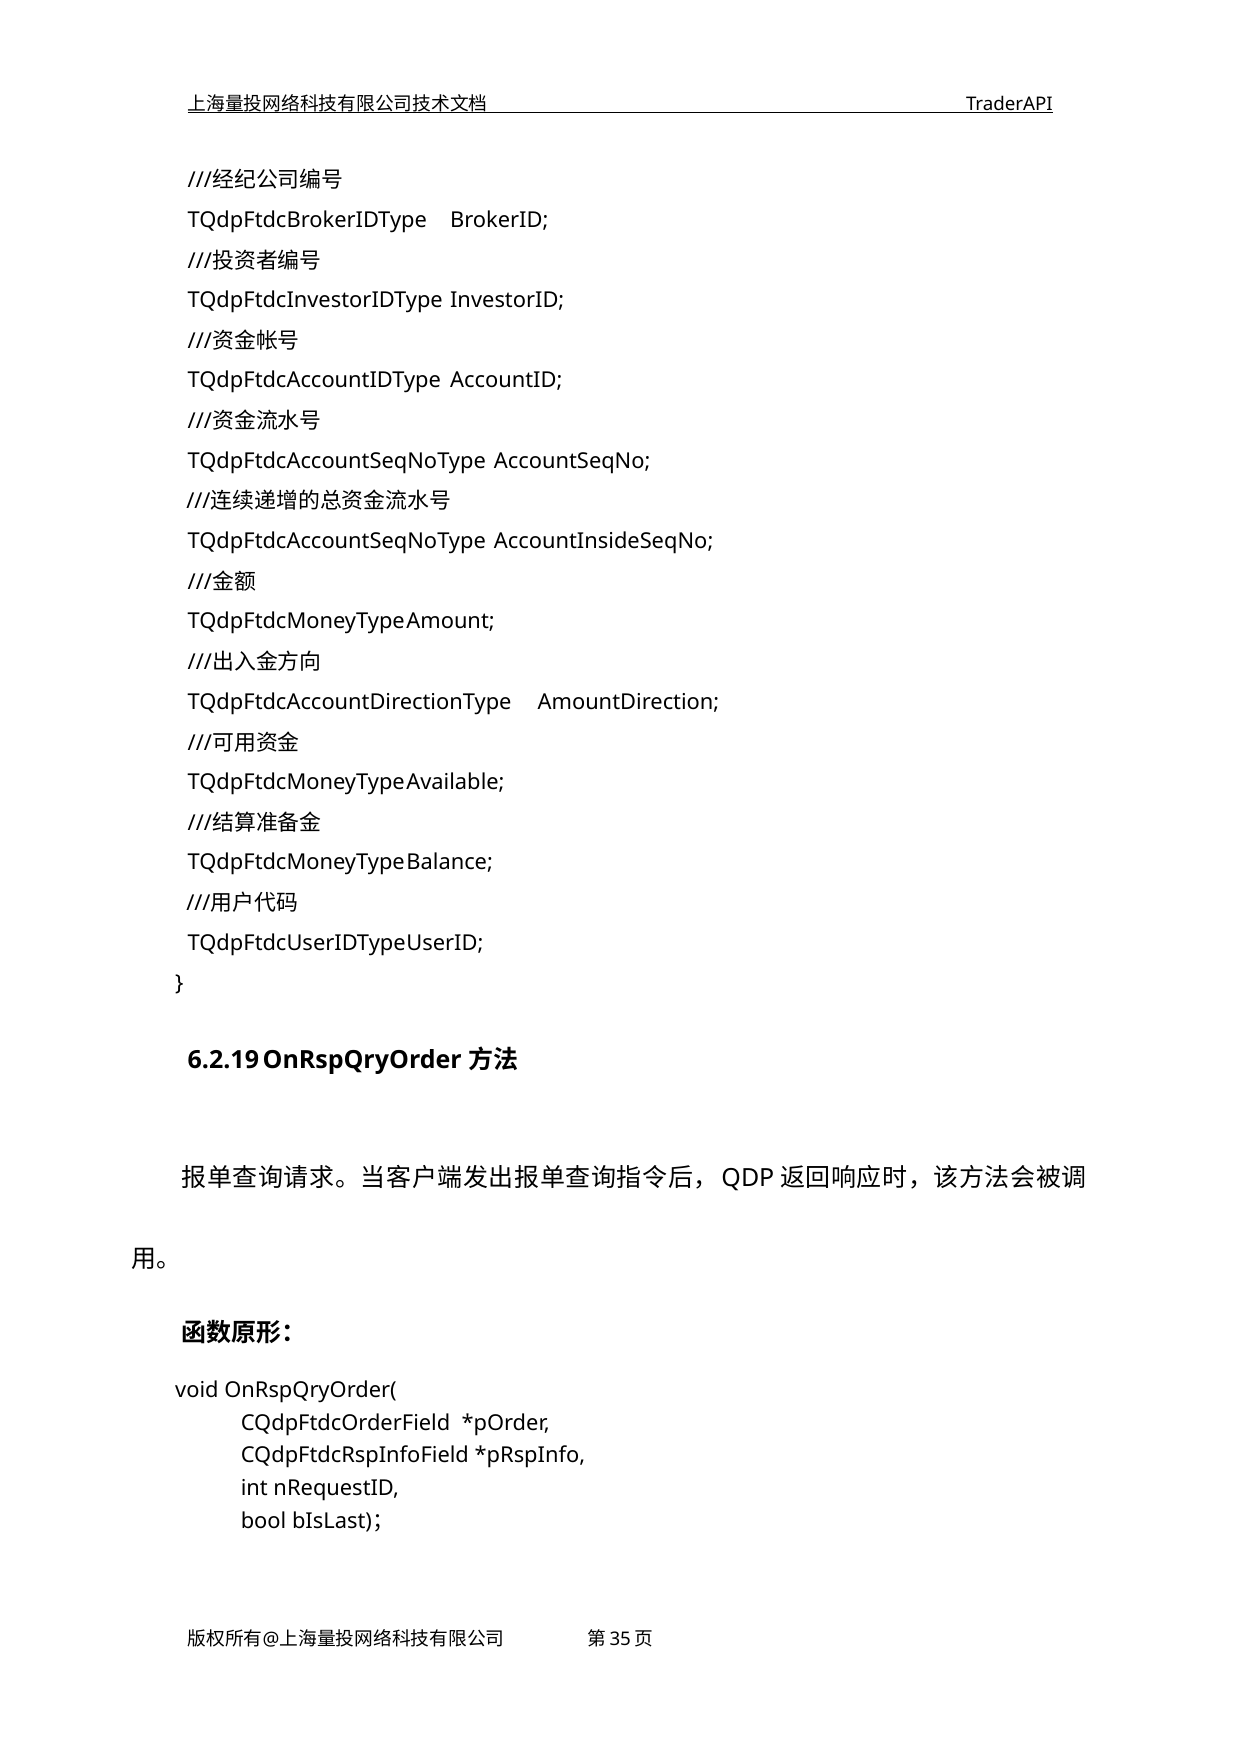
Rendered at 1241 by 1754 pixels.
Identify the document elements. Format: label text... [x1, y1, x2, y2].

subtitle OnRspQryOrder 方法 [187, 1025, 1053, 1090]
text ///经纪公司编号 [131, 162, 1087, 194]
text TQdpFtdcBrokerIDType BrokerID; [131, 202, 1087, 235]
text TQdpFtdcAccountSeqNoType AccountSeqNo; [131, 443, 1087, 476]
text ///金额 [131, 563, 1087, 596]
text ///投资者编号 [131, 242, 1087, 275]
text ///可用资金 [131, 724, 1087, 757]
text 报单查询请求。当客户端发出报单查询指令后，QDP返回响应时，该方法会被调用。 [131, 1143, 1087, 1289]
text ///连续递增的总资金流水号 [131, 483, 1087, 516]
text TQdpFtdcAccountIDType AccountID; [131, 363, 1087, 396]
text ///资金流水号 [131, 403, 1087, 435]
text void OnRspQryOrder( [131, 1373, 1087, 1405]
text TQdpFtdcAccountDirectionType AmountDirection; [131, 684, 1087, 717]
text int nRequestID, [197, 1470, 1087, 1503]
text TQdpFtdcUserIDType UserID; [131, 925, 1087, 958]
text TQdpFtdcInvestorIDType InvestorID; [131, 283, 1087, 315]
text ///用户代码 [131, 885, 1087, 917]
text ///结算准备金 [131, 804, 1087, 837]
text bool bIsLast)； [197, 1503, 1087, 1535]
text 函数原形： [131, 1298, 1087, 1363]
text CQdpFtdcRspInfoField *pRspInfo, [197, 1438, 1087, 1470]
text } [131, 965, 1087, 998]
text ///出入金方向 [131, 644, 1087, 676]
text CQdpFtdcOrderField *pOrder, [197, 1405, 1087, 1438]
text ///资金帐号 [131, 323, 1087, 355]
text TQdpFtdcMoneyType Amount; [131, 604, 1087, 636]
text TQdpFtdcMoneyType Available; [131, 764, 1087, 797]
text TQdpFtdcAccountSeqNoType AccountInsideSeqNo; [131, 524, 1087, 556]
text TQdpFtdcMoneyType Balance; [131, 845, 1087, 877]
